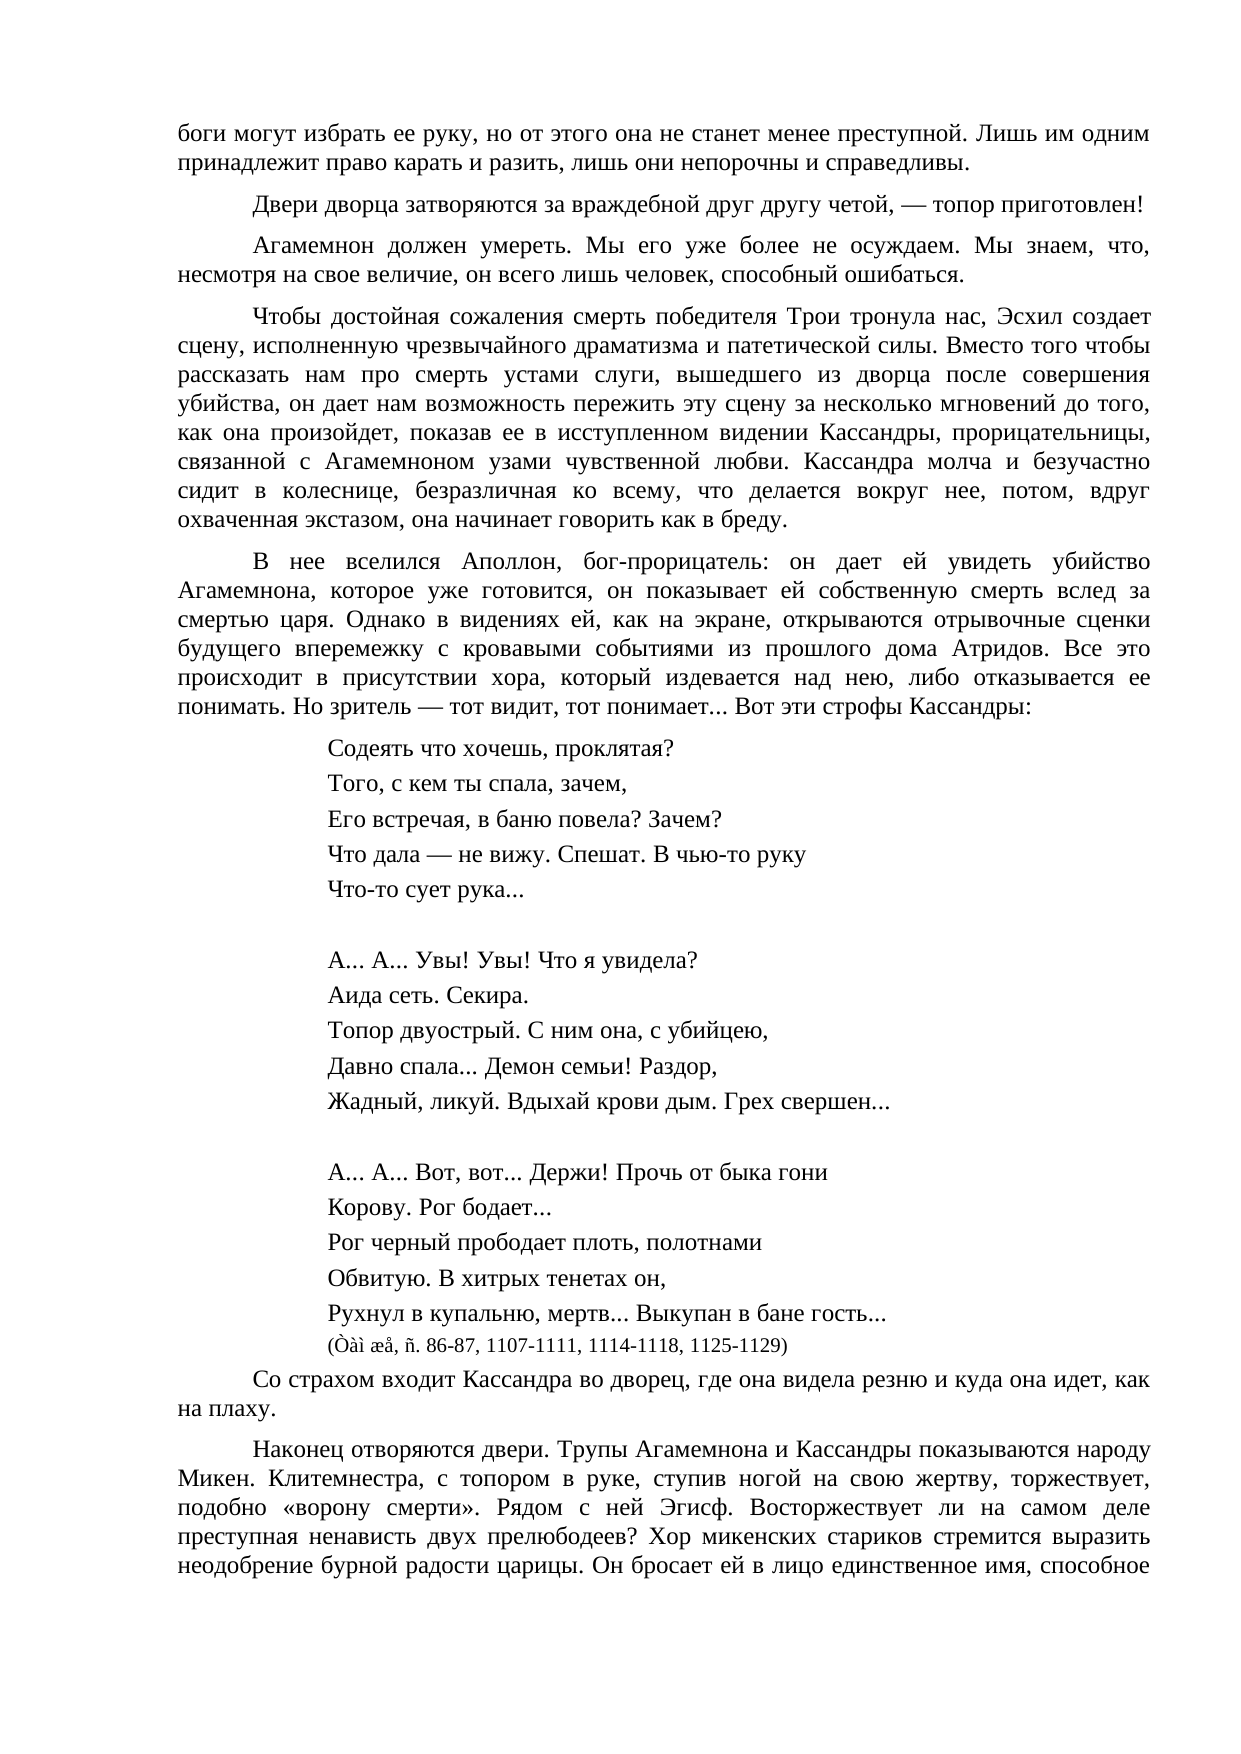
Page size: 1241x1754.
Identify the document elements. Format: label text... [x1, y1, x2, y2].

text А... А... Вот, вот... Держи! Прочь от быка гони [327, 1157, 1152, 1186]
text Того, с кем ты спала, зачем, [327, 768, 1152, 797]
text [177, 118, 1152, 176]
text Обвитую. В хитрых тенетах он, [327, 1262, 1152, 1292]
text Что дала — не вижу. Спешат. В чью-то руку [327, 839, 1152, 868]
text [177, 1434, 1152, 1579]
text Жадный, ликуй. Вдыхай крови дым. Грех свершен... [327, 1086, 1152, 1115]
text Давно спала... Демон семьи! Раздор, [327, 1051, 1152, 1080]
text Чтобы достойная сожаления смерть победителя Трои тронула нас, Эсхил создает сцену, исполненную чрезвычайного драматизма и патетической силы. Вместо того чтобы рассказать нам про смерть устами слуги, вышедшего из дворца после совершения убийства, он дает нам возможность пережить эту сцену за несколько мгновений до того, как она произойдет, показав ее в исступленном видении Кассандры, прорицательницы, связанной с Агамемноном узами чувственной любви. Кассандра молча и безучастно сидит в колеснице, безразличная ко всему, что делается вокруг нее, потом, вдруг охваченная экстазом, она начинает говорить как в бреду. [177, 301, 1152, 533]
text (Òàì æå, ñ. 86-87, 1107-1111, 1114-1118, 1125-1129) [327, 1333, 1152, 1357]
text Корову. Рог бодает... [327, 1192, 1152, 1221]
text Двери дворца затворяются за враждебной друг другу четой, — топор приготовлен! [177, 189, 1152, 218]
text Его встречая, в баню повела? Зачем? [327, 803, 1152, 832]
text Содеять что хочешь, проклятая? [327, 733, 1152, 762]
text Агамемнон должен умереть. Мы его уже более не осуждаем. Мы знаем, что, несмотря на свое величие, он всего лишь человек, способный ошибаться. [177, 230, 1152, 288]
text Аида сеть. Секира. [327, 980, 1152, 1009]
text В нее вселился Аполлон, бог-прорицатель: он дает ей увидеть убийство Агамемнона, которое уже готовится, он показывает ей собственную смерть вслед за смертью царя. Однако в видениях ей, как на экране, открываются отрывочные сценки будущего вперемежку с кровавыми событиями из прошлого дома Атридов. Все это происходит в присутствии хора, который издевается над нею, либо отказывается ее понимать. Но зритель — тот видит, тот понимает... Вот эти строфы Кассандры: [177, 546, 1152, 720]
text А... А... Увы! Увы! Что я увидела? [327, 945, 1152, 974]
text Топор двуострый. С ним она, с убийцею, [327, 1015, 1152, 1044]
text Что-то сует рука... [327, 874, 1152, 903]
text Рухнул в купальню, мертв... Выкупан в бане гость... [327, 1298, 1152, 1327]
text Рог черный прободает плоть, полотнами [327, 1227, 1152, 1256]
text Со страхом входит Кассандра во дворец, где она видела резню и куда она идет, как на плаху. [177, 1363, 1152, 1422]
